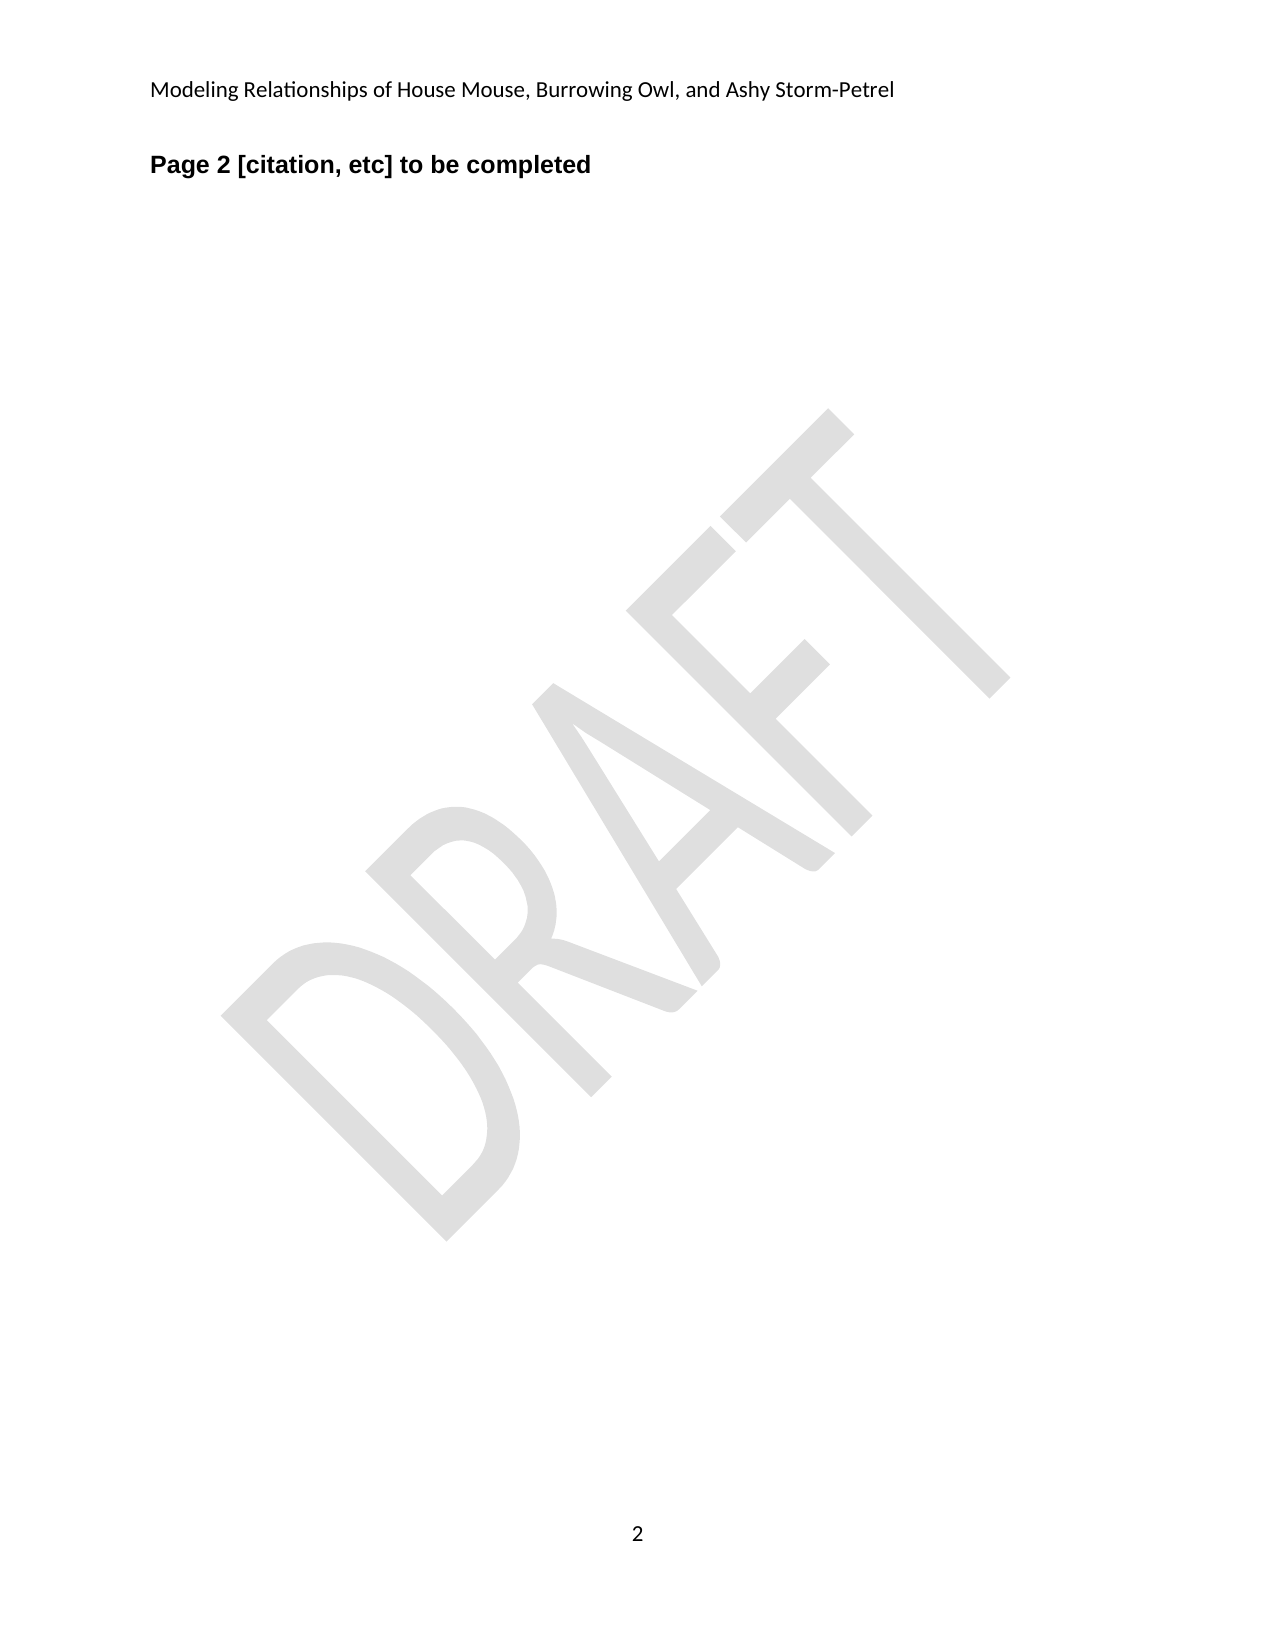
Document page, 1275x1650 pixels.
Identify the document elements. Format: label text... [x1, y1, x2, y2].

text Page 2 [citation, etc] to be completed [150, 150, 1125, 179]
